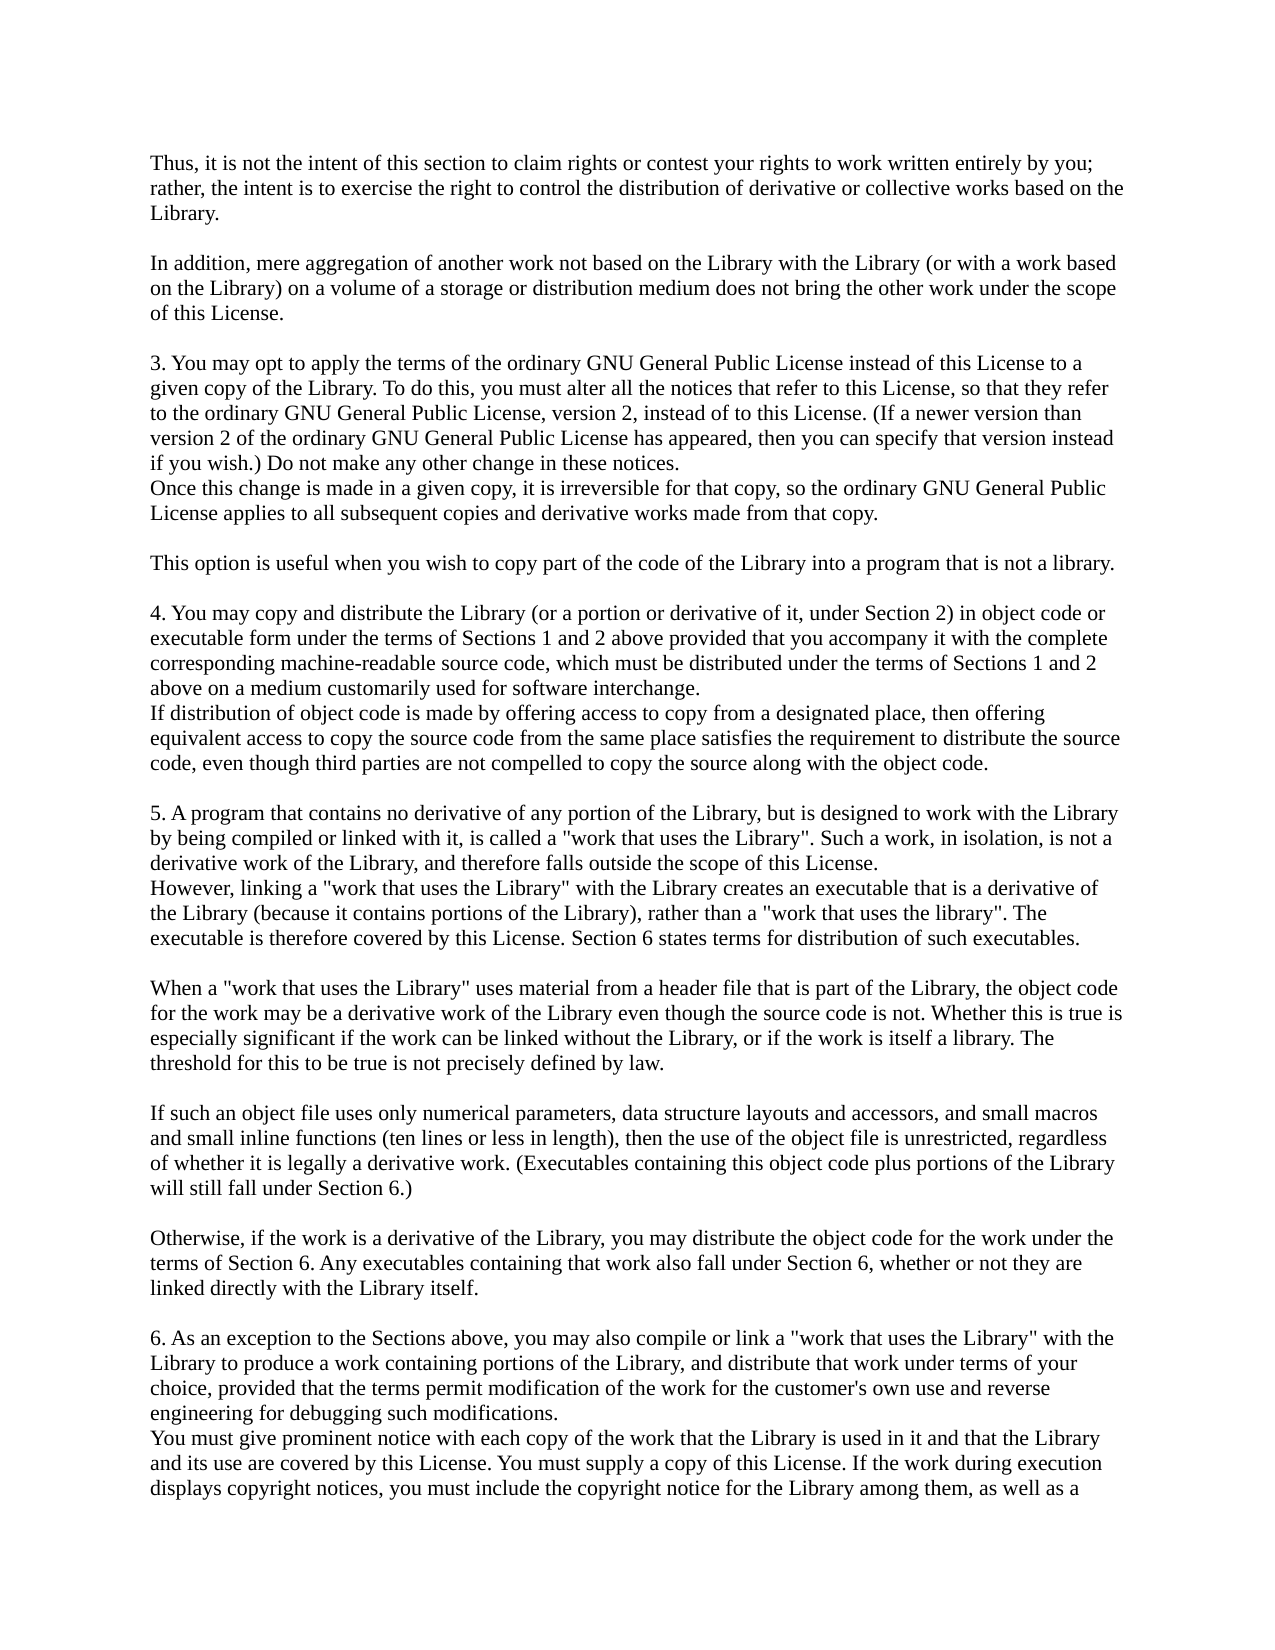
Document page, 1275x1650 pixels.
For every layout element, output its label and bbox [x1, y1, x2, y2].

text [150, 150, 1125, 1500]
